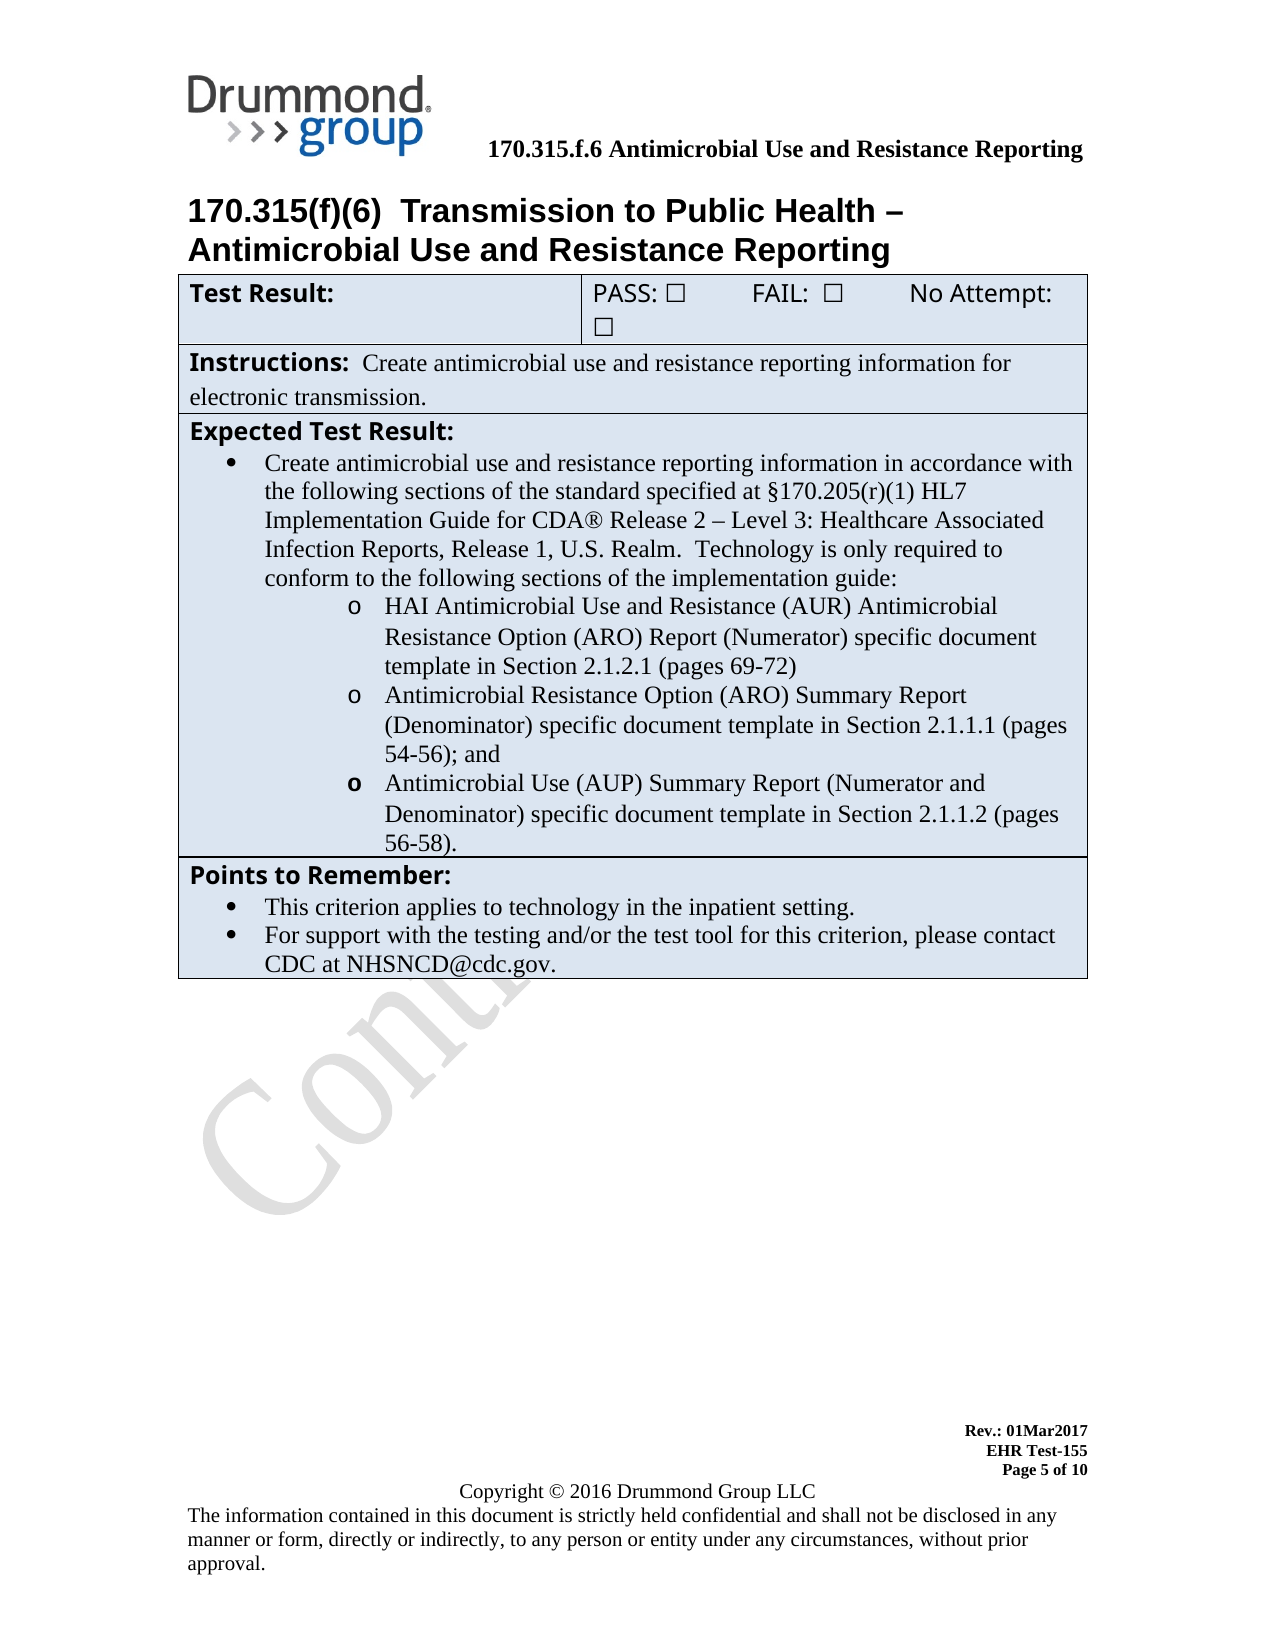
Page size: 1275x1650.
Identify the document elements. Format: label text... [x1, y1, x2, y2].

table_cell Instructions: Create antimicrobial use and resistance reporting information for electronic transmission. [179, 345, 1087, 413]
table_cell Points to Remember: This criterion applies to technology in the inpatient setting. For support with the testing and/or the test tool for this criterion, please contact CDC at NHSNCD@cdc.gov. [179, 858, 1087, 978]
table_cell Expected Test Result: Create antimicrobial use and resistance reporting information in accordance with the following sections of the standard specified at §170.205(r)(1) HL7 Implementation Guide for CDA® Release 2 – Level 3: Healthcare Associated Infection Reports, Release 1, U.S. Realm. Technology is only required to conform to the following sections of the implementation guide: HAI Antimicrobial Use and Resistance (AUR) Antimicrobial Resistance Option (ARO) Report (Numerator) specific document template in Section 2.1.2.1 (pages 69-72) Antimicrobial Resistance Option (ARO) Summary Report (Denominator) specific document template in Section 2.1.1.1 (pages 54-56); and Antimicrobial Use (AUP) Summary Report (Numerator and Denominator) specific document template in Section 2.1.1.2 (pages 56-58). [179, 414, 1087, 856]
subtitle 170.315(f)(6) Transmission to Public Health – Antimicrobial Use and Resistance Reporting [187, 191, 1087, 268]
table_header Test Result: [179, 275, 581, 343]
table_header PASS: FAIL: No Attempt: [582, 275, 1087, 343]
picture [187, 75, 433, 157]
